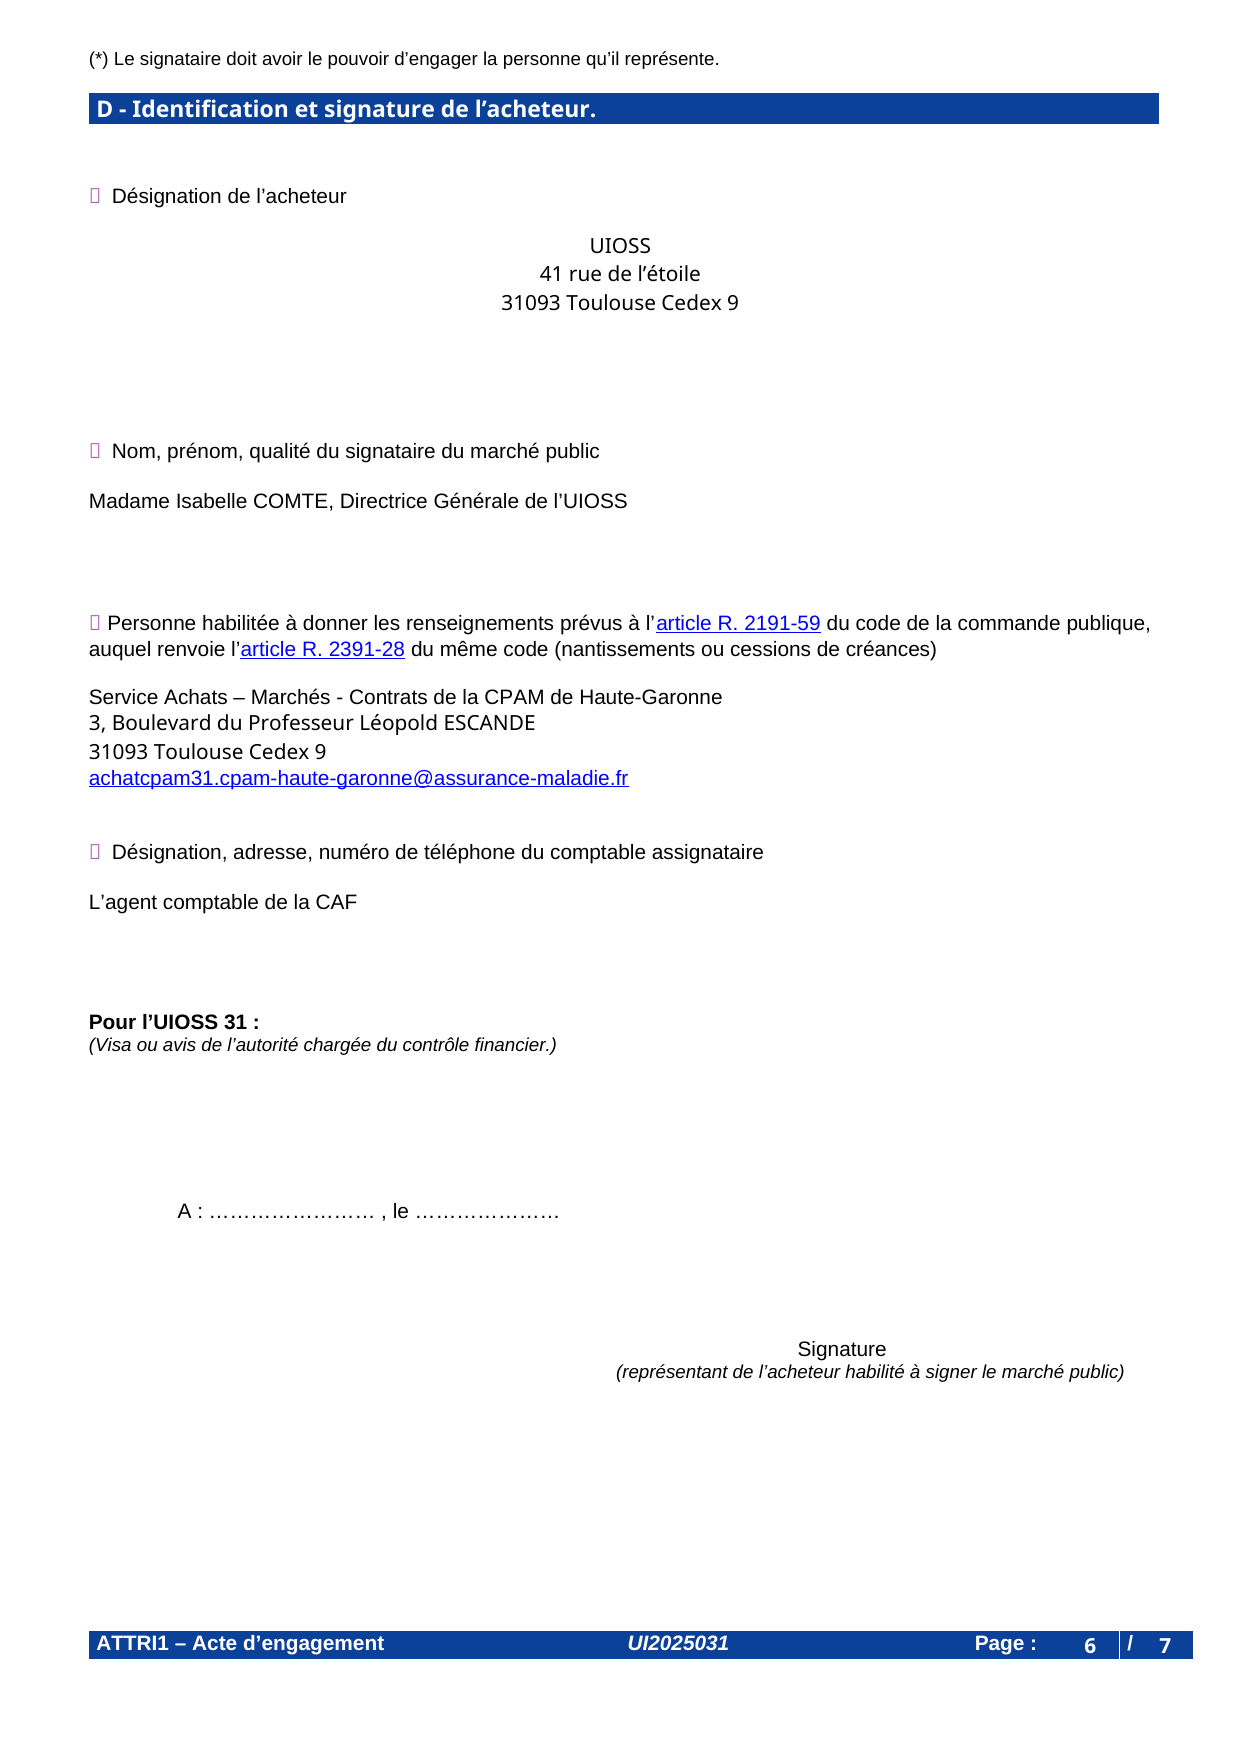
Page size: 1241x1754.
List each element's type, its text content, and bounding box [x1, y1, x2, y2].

text (*) Le signataire doit avoir le pouvoir d’engager la personne qu’il représente. [89, 47, 1152, 69]
text 31093 Toulouse Cedex 9 [89, 737, 1152, 765]
text (Visa ou avis de l’autorité chargée du contrôle financier.) [89, 1033, 1152, 1055]
text  Personne habilitée à donner les renseignements prévus à l’article R. 2191-59 du code de la commande publique, auquel renvoie l’article R. 2391-28 du même code (nantissements ou cessions de créances) [89, 608, 1152, 661]
text  Nom, prénom, qualité du signataire du marché public [89, 436, 1152, 464]
text  Désignation, adresse, numéro de téléphone du comptable assignataire [89, 837, 1152, 866]
text 3, Boulevard du Professeur Léopold ESCANDE [89, 708, 1152, 737]
text Service Achats – Marchés - Contrats de la CPAM de Haute-Garonne [89, 684, 1152, 708]
text Madame Isabelle COMTE, Directrice Générale de l’UIOSS [89, 488, 1152, 512]
text Signature [797, 1336, 1152, 1360]
text achatcpam31.cpam-haute-garonne@assurance-maladie.fr [89, 765, 1152, 789]
text Pour l’UIOSS 31 : [89, 1009, 1152, 1033]
text (représentant de l’acheteur habilité à signer le marché public) [591, 1360, 1152, 1382]
text UIOSS [89, 231, 1152, 259]
text 41 rue de l’étoile [89, 259, 1152, 288]
text L’agent comptable de la CAF [89, 890, 1152, 914]
table_header D - Identification et signature de l’acheteur. [89, 93, 1159, 124]
subtitle  Désignation de l’acheteur [89, 181, 1152, 209]
text A : …………………… , le ………………… [89, 1199, 1152, 1223]
text 31093 Toulouse Cedex 9 [89, 288, 1152, 316]
